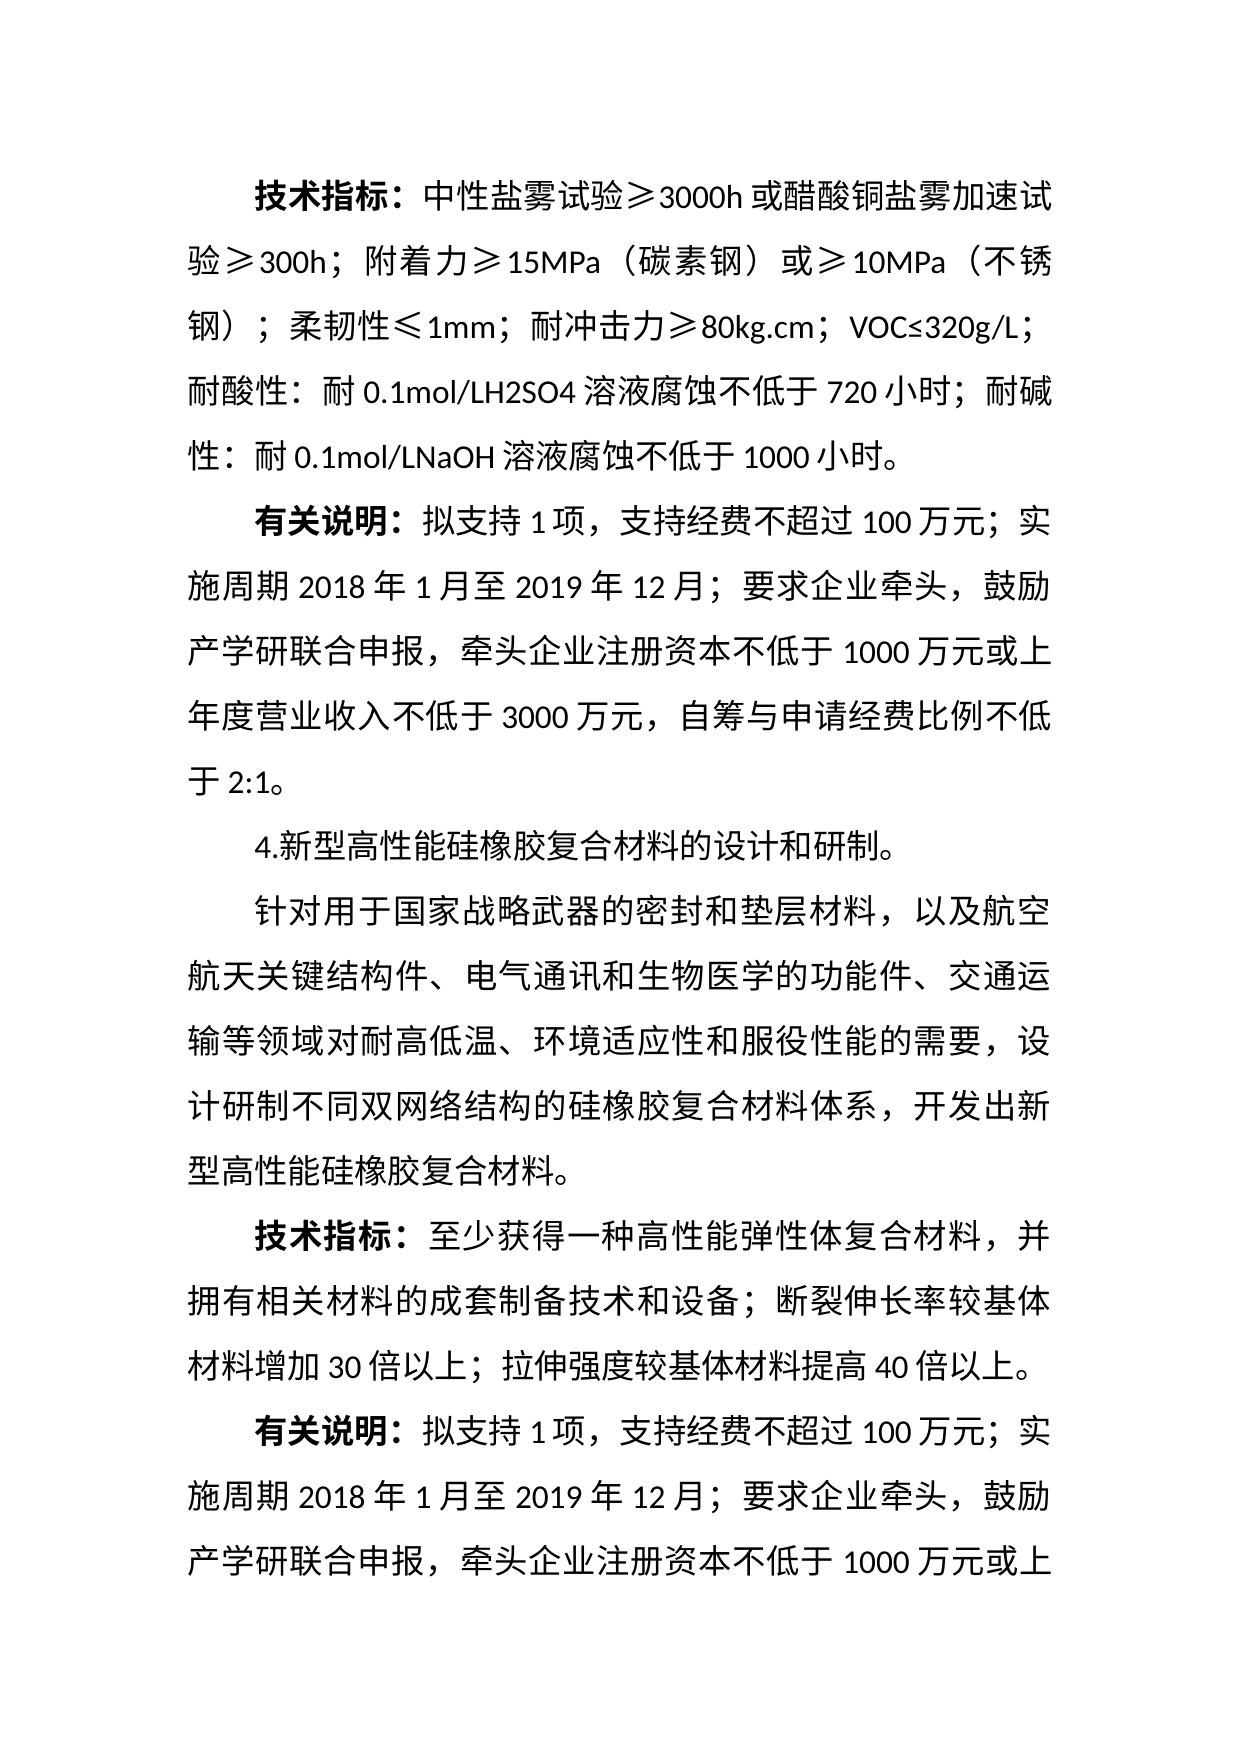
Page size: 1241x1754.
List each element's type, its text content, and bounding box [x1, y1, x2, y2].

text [187, 1397, 1053, 1592]
text 技术指标：中性盐雾试验≥3000h或醋酸铜盐雾加速试验≥300h；附着力≥15MPa（碳素钢）或≥10MPa（不锈钢）；柔韧性≤1mm；耐冲击力≥80kg.cm；VOC≤320g/L；耐酸性：耐0.1mol/LH2SO4溶液腐蚀不低于720小时；耐碱性：耐0.1mol/LNaOH溶液腐蚀不低于1000小时。 [187, 162, 1053, 487]
text 有关说明：拟支持1项，支持经费不超过100万元；实施周期2018年1月至2019年12月；要求企业牵头，鼓励产学研联合申报，牵头企业注册资本不低于1000万元或上年度营业收入不低于3000万元，自筹与申请经费比例不低于2:1。 [187, 487, 1053, 812]
text 技术指标：至少获得一种高性能弹性体复合材料，并拥有相关材料的成套制备技术和设备；断裂伸长率较基体材料增加30倍以上；拉伸强度较基体材料提高40倍以上。 [187, 1202, 1053, 1397]
text 针对用于国家战略武器的密封和垫层材料，以及航空航天关键结构件、电气通讯和生物医学的功能件、交通运输等领域对耐高低温、环境适应性和服役性能的需要，设计研制不同双网络结构的硅橡胶复合材料体系，开发出新型高性能硅橡胶复合材料。 [187, 877, 1053, 1202]
text 4.新型高性能硅橡胶复合材料的设计和研制。 [187, 812, 1053, 877]
